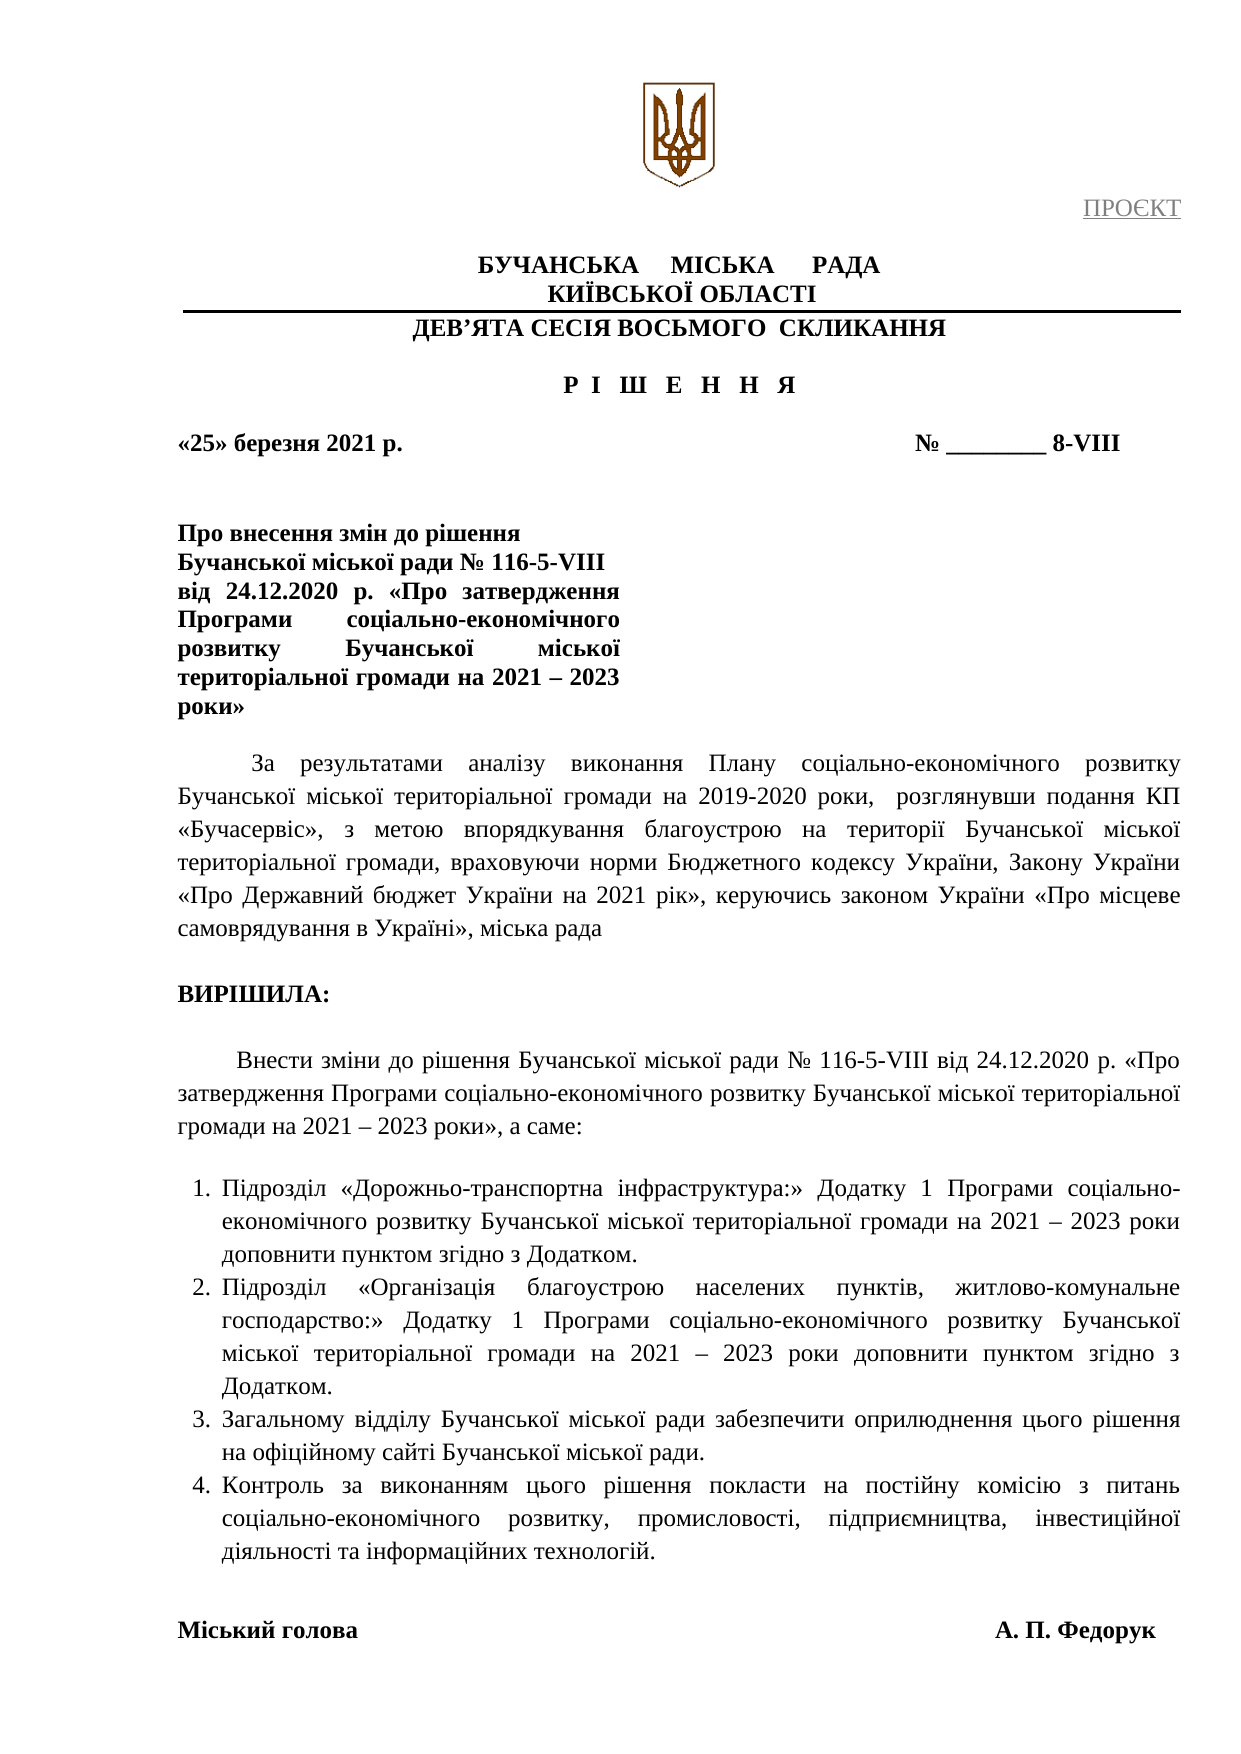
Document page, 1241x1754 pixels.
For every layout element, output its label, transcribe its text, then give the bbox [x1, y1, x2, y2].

text Р І Ш Е Н Н Я [177, 371, 1181, 399]
list Контроль за виконанням цього рішення покласти на постійну комісію з питань соціально-економічного розвитку, промисловості, підприємництва, інвестиційної діяльності та інформаційних технологій. [192, 1470, 1181, 1565]
text Бучанської міської ради № 116-5-VIII [177, 547, 1181, 576]
list Підрозділ «Дорожньо-транспортна інфраструктура:» Додатку 1 Програми соціально-економічного розвитку Бучанської міської територіальної громади на 2021 – 2023 роки доповнити пунктом згідно з Додатком. [192, 1173, 1181, 1268]
text Внести зміни до рішення Бучанської міської ради № 116-5-VIII від 24.12.2020 р. «Про затвердження Програми соціально-економічного розвитку Бучанської міської територіальної громади на 2021 – 2023 роки», а саме: [177, 1045, 1181, 1140]
text від 24.12.2020 р. «Про затвердження Програми соціально-економічного розвитку Бучанської міської територіальної громади на 2021 – 2023 роки» [177, 576, 620, 719]
text БУЧАНСЬКА МІСЬКА РАДА [177, 250, 1181, 279]
text ВИРІШИЛА: [177, 979, 1211, 1008]
text ПРОЄКТ [177, 193, 1181, 222]
list Загальному відділу Бучанської міської ради забезпечити оприлюднення цього рішення на офіційному сайті Бучанської міської ради. [192, 1404, 1181, 1466]
subtitle «25» березня 2021 р. № ________ 8-VIII [177, 428, 1181, 457]
text Міський голова А. П. Федорук [177, 1615, 1211, 1644]
text КИЇВСЬКОЇ ОБЛАСТІ [183, 279, 1181, 310]
picture [636, 76, 722, 193]
text ДЕВ’ЯТА СЕСІЯ ВОСЬМОГО СКЛИКАННЯ [177, 313, 1181, 342]
text Про внесення змін до рішення [177, 518, 1181, 547]
text За результатами аналізу виконання Плану соціально-економічного розвитку Бучанської міської територіальної громади на 2019-2020 роки, розглянувши подання КП «Бучасервіс», з метою впорядкування благоустрою на території Бучанської міської територіальної громади, враховуючи норми Бюджетного кодексу України, Закону України «Про Державний бюджет України на 2021 рік», керуючись законом України «Про місцеве самоврядування в Україні», міська рада [177, 748, 1181, 942]
list Підрозділ «Організація благоустрою населених пунктів, житлово-комунальне господарство:» Додатку 1 Програми соціально-економічного розвитку Бучанської міської територіальної громади на 2021 – 2023 роки доповнити пунктом згідно з Додатком. [192, 1272, 1181, 1400]
